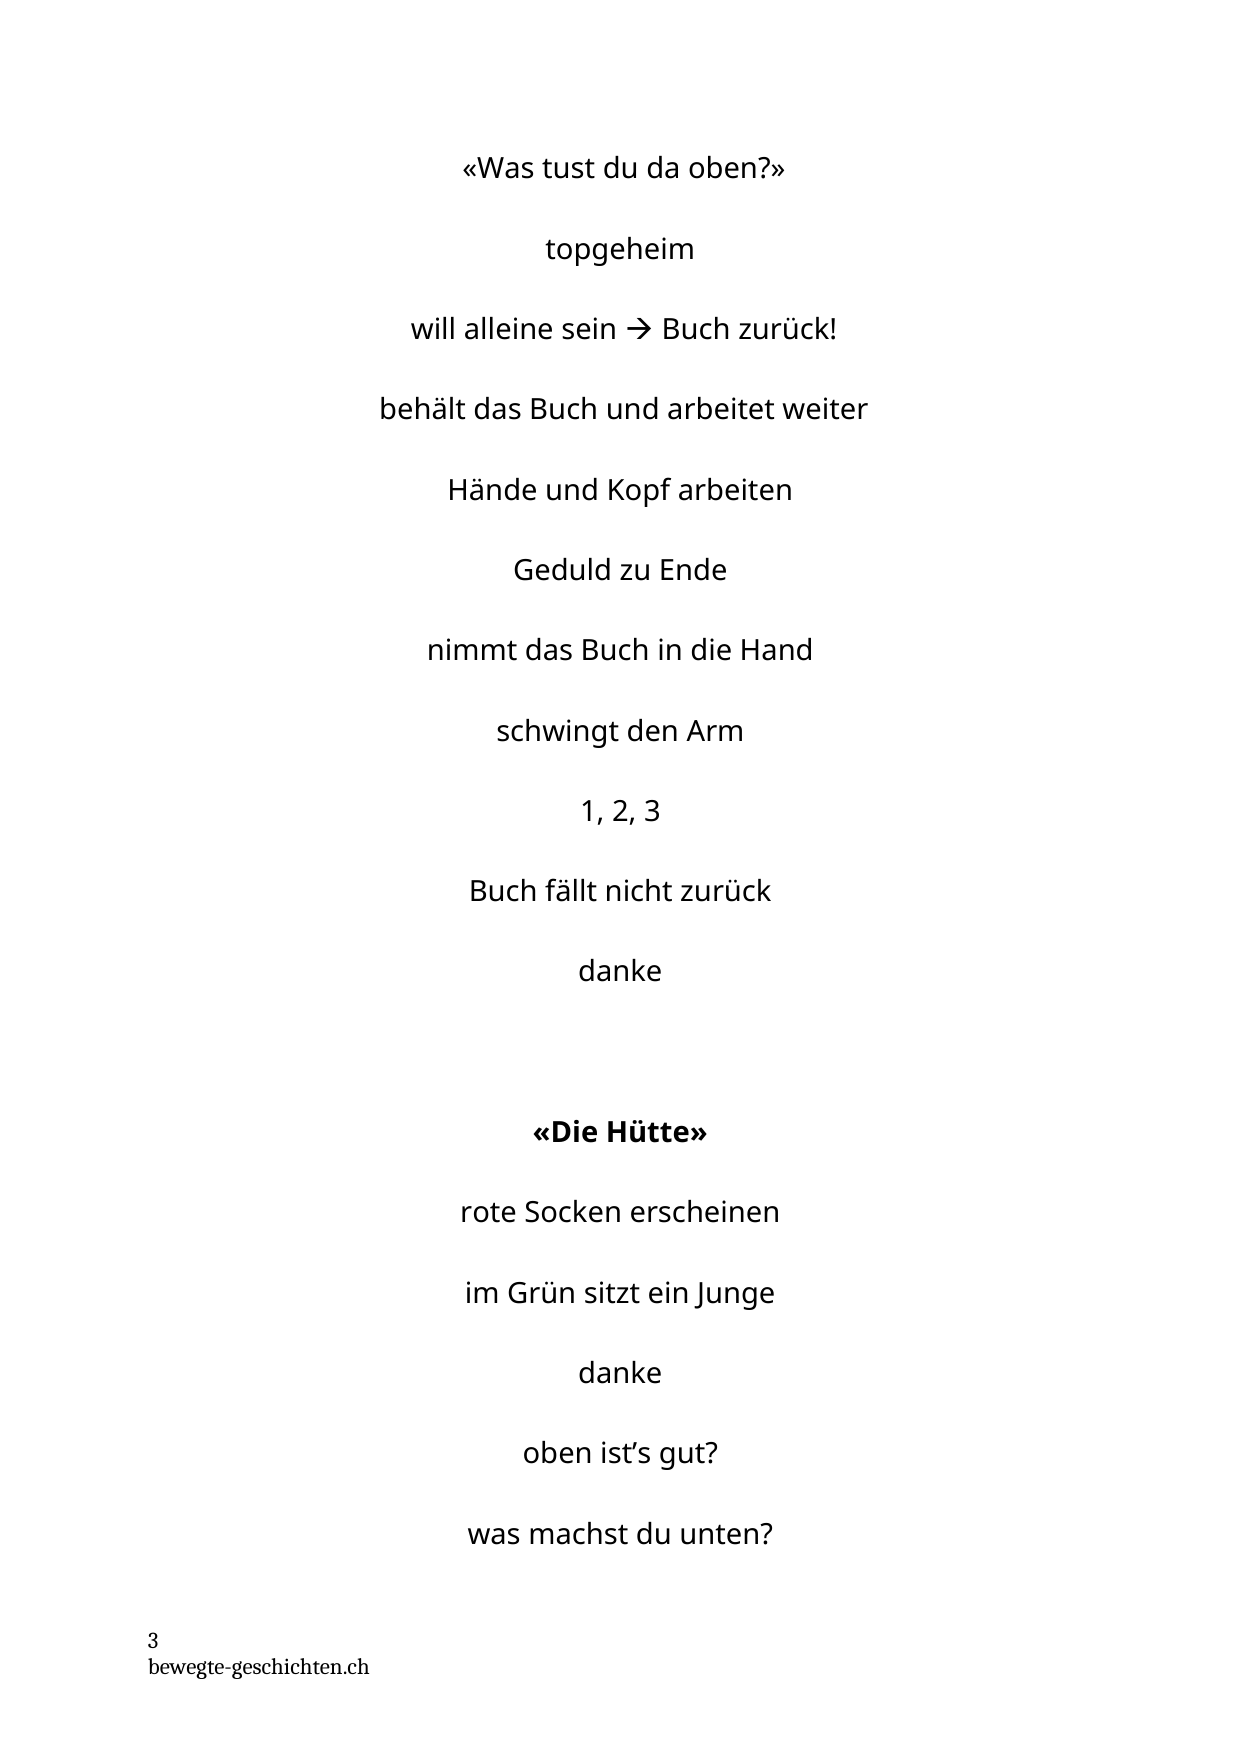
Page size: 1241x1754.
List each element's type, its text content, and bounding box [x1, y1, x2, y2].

text Geduld zu Ende [148, 549, 1093, 589]
text Buch fällt nicht zurück [148, 870, 1093, 910]
text schwingt den Arm [148, 710, 1093, 749]
text danke [148, 951, 1093, 990]
text nimmt das Buch in die Hand [148, 629, 1093, 669]
text rote Socken erscheinen [148, 1192, 1093, 1231]
text will alleine sein Buch zurück! [148, 308, 1093, 348]
text danke [148, 1352, 1093, 1392]
text 1, 2, 3 [148, 790, 1093, 830]
text oben ist’s gut? [148, 1433, 1093, 1472]
text «Was tust du da oben?» [148, 148, 1093, 187]
text behält das Buch und arbeitet weiter [148, 388, 1093, 428]
text topgeheim [148, 228, 1093, 268]
text was machst du unten? [148, 1513, 1093, 1553]
text im Grün sitzt ein Junge [148, 1272, 1093, 1312]
text Hände und Kopf arbeiten [148, 469, 1093, 508]
text «Die Hütte» [148, 1111, 1093, 1151]
